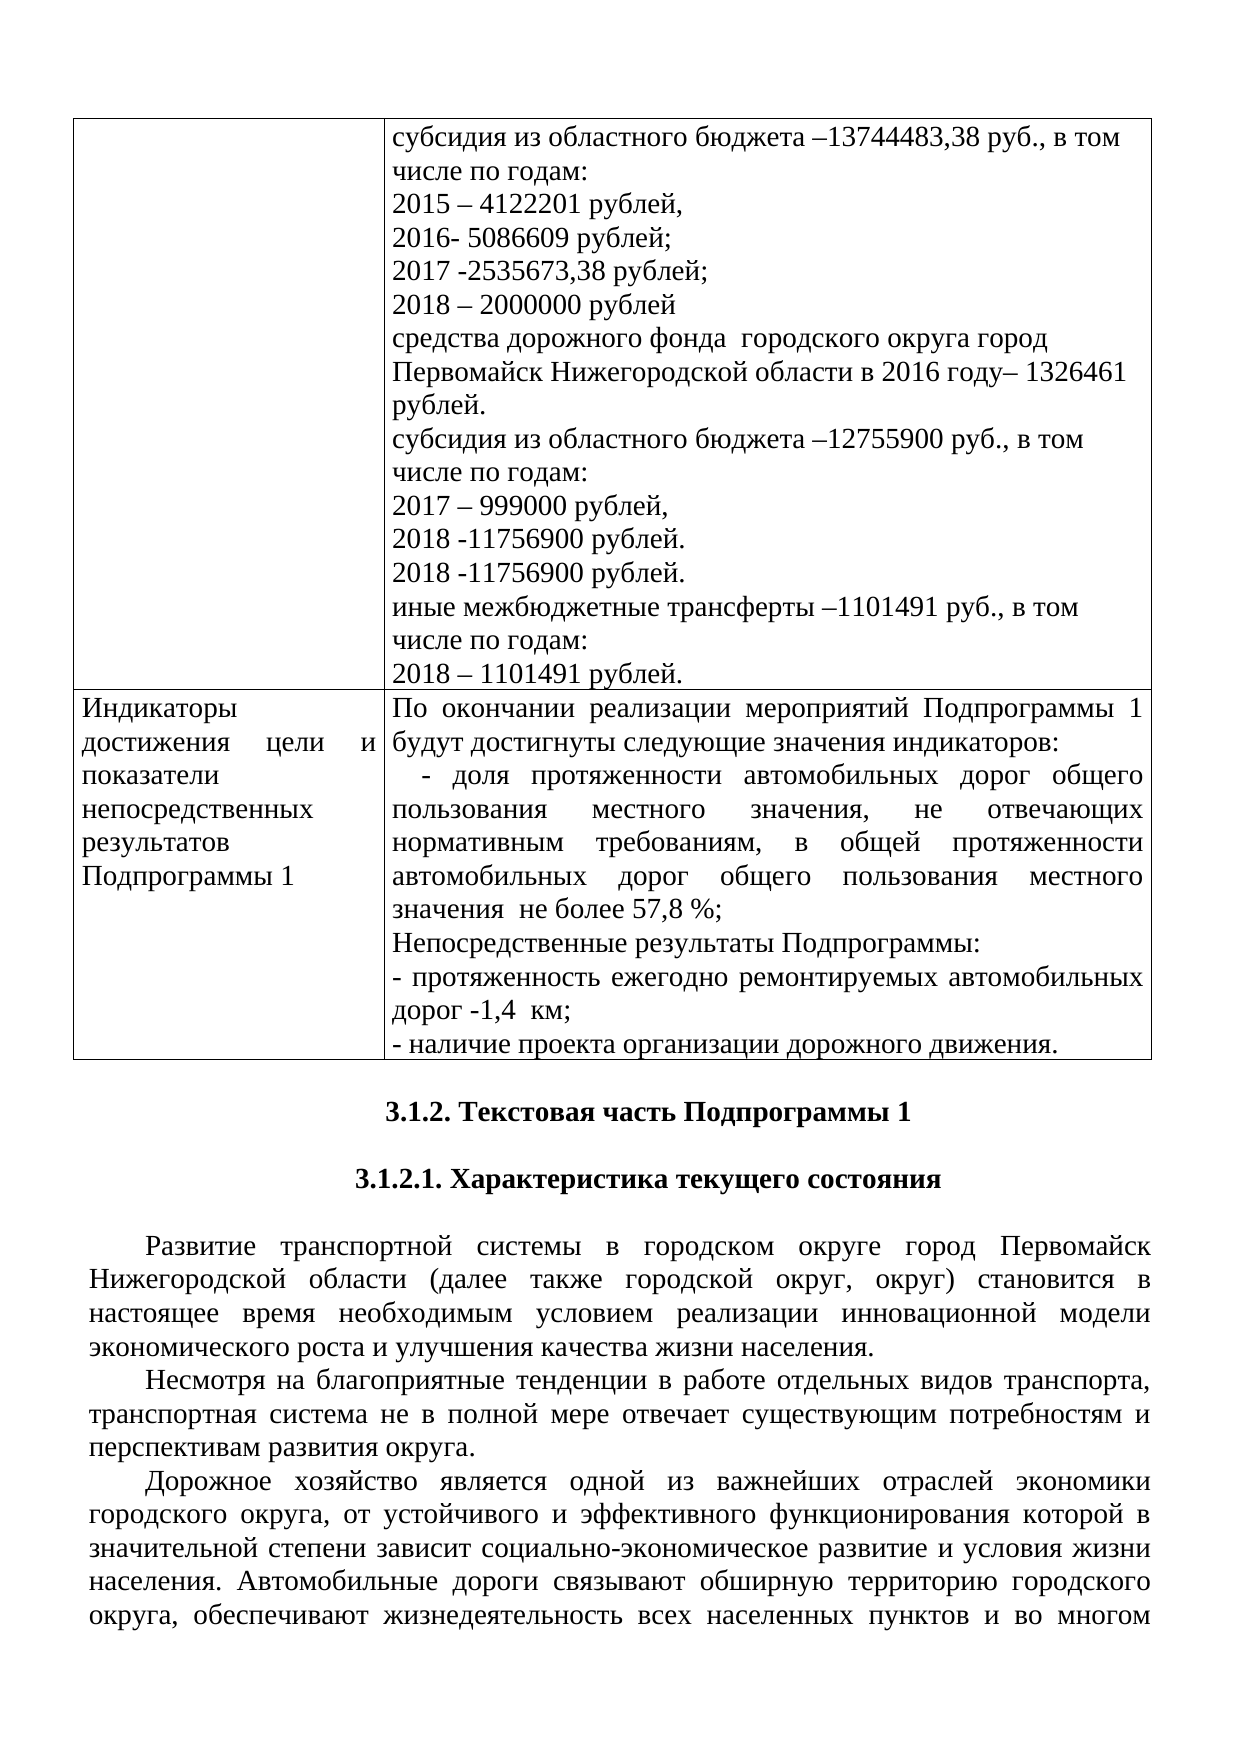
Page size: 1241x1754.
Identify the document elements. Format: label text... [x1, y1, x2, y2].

text Несмотря на благоприятные тенденции в работе отдельных видов транспорта, транспортная система не в полной мере отвечает существующим потребностям и перспективам развития округа. [88, 1362, 1152, 1463]
text 3.1.2. Текстовая часть Подпрограммы 1 [88, 1094, 1152, 1127]
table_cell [74, 119, 384, 689]
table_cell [385, 119, 1151, 689]
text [88, 1463, 1152, 1631]
text 3.1.2.1. Характеристика текущего состояния [88, 1161, 1152, 1194]
text Развитие транспортной системы в городском округе город Первомайск Нижегородской области (далее также городской округ, округ) становится в настоящее время необходимым условием реализации инновационной модели экономического роста и улучшения качества жизни населения. [88, 1228, 1152, 1362]
table_cell По окончании реализации мероприятий Подпрограммы 1 будут достигнуты следующие значения индикаторов: - доля протяженности автомобильных дорог общего пользования местного значения, не отвечающих нормативным требованиям, в общей протяженности автомобильных дорог общего пользования местного значения не более 57,8 %; Непосредственные результаты Подпрограммы: - протяженность ежегодно ремонтируемых автомобильных дорог -1,4 км; - наличие проекта организации дорожного движения. [385, 690, 1151, 1059]
table_cell Индикаторы достижения цели и показатели непосредственных результатов Подпрограммы 1 [74, 690, 384, 1059]
